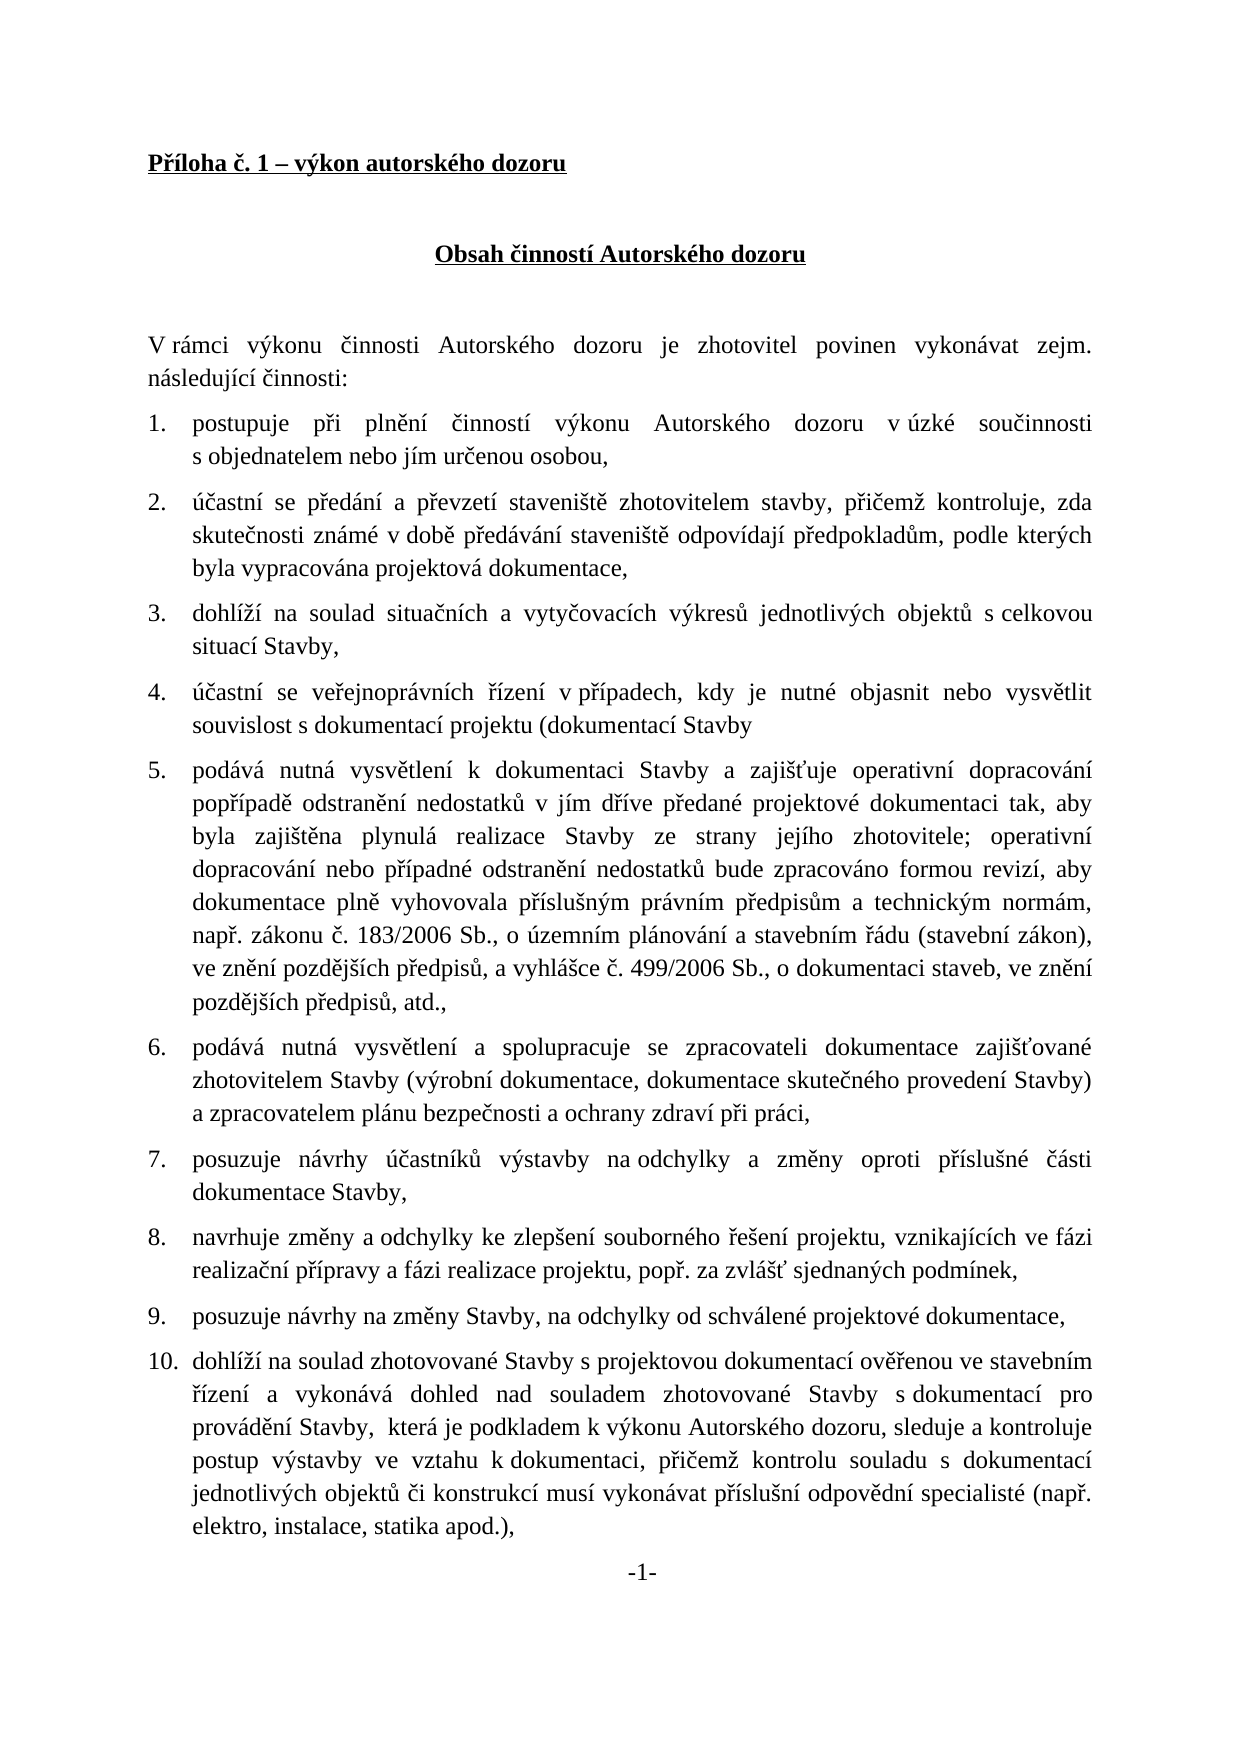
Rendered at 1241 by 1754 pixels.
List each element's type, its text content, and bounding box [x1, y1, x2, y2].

list posuzuje návrhy účastníků výstavby na odchylky a změny oproti příslušné části dokumentace Stavby, [148, 1144, 1093, 1205]
list podává nutná vysvětlení a spolupracuje se zpracovateli dokumentace zajišťované zhotovitelem Stavby (výrobní dokumentace, dokumentace skutečného provedení Stavby) a zpracovatelem plánu bezpečnosti a ochrany zdraví při práci, [148, 1032, 1093, 1127]
list navrhuje změny a odchylky ke zlepšení souborného řešení projektu, vznikajících ve fázi realizační přípravy a fázi realizace projektu, popř. za zvlášť sjednaných podmínek, [148, 1222, 1093, 1284]
list posuzuje návrhy na změny Stavby, na odchylky od schválené projektové dokumentace, [148, 1301, 1093, 1329]
list podává nutná vysvětlení k dokumentaci Stavby a zajišťuje operativní dopracování popřípadě odstranění nedostatků v jím dříve předané projektové dokumentaci tak, aby byla zajištěna plynulá realizace Stavby ze strany jejího zhotovitele; operativní dopracování nebo případné odstranění nedostatků bude zpracováno formou revizí, aby dokumentace plně vyhovovala příslušným právním předpisům a technickým normám, např. zákonu č. 183/2006 Sb., o územním plánování a stavebním řádu (stavební zákon), ve znění pozdějších předpisů, a vyhlášce č. 499/2006 Sb., o dokumentaci staveb, ve znění pozdějších předpisů, atd., [148, 755, 1093, 1015]
text V rámci výkonu činnosti Autorského dozoru je zhotovitel povinen vykonávat zejm. následující činnosti: [148, 330, 1093, 391]
list dohlíží na soulad zhotovované Stavby s projektovou dokumentací ověřenou ve stavebním řízení a vykonává dohled nad souladem zhotovované Stavby s dokumentací pro provádění Stavby, která je podkladem k výkonu Autorského dozoru, sleduje a kontroluje postup výstavby ve vztahu k dokumentaci, přičemž kontrolu souladu s dokumentací jednotlivých objektů či konstrukcí musí vykonávat příslušní odpovědní specialisté (např. elektro, instalace, statika apod.), [148, 1346, 1093, 1540]
text -1- [192, 1557, 1093, 1586]
list dohlíží na soulad situačních a vytyčovacích výkresů jednotlivých objektů s celkovou situací Stavby, [148, 598, 1093, 660]
list postupuje při plnění činností výkonu Autorského dozoru v úzké součinnosti s objednatelem nebo jím určenou osobou, [148, 408, 1093, 470]
list účastní se předání a převzetí staveniště zhotovitelem stavby, přičemž kontroluje, zda skutečnosti známé v době předávání staveniště odpovídají předpokladům, podle kterých byla vypracována projektová dokumentace, [148, 487, 1093, 582]
text Příloha č. 1 – výkon autorského dozoru [148, 148, 1093, 176]
list účastní se veřejnoprávních řízení v případech, kdy je nutné objasnit nebo vysvětlit souvislost s dokumentací projektu (dokumentací Stavby [148, 677, 1093, 739]
text Obsah činností Autorského dozoru [148, 239, 1093, 267]
